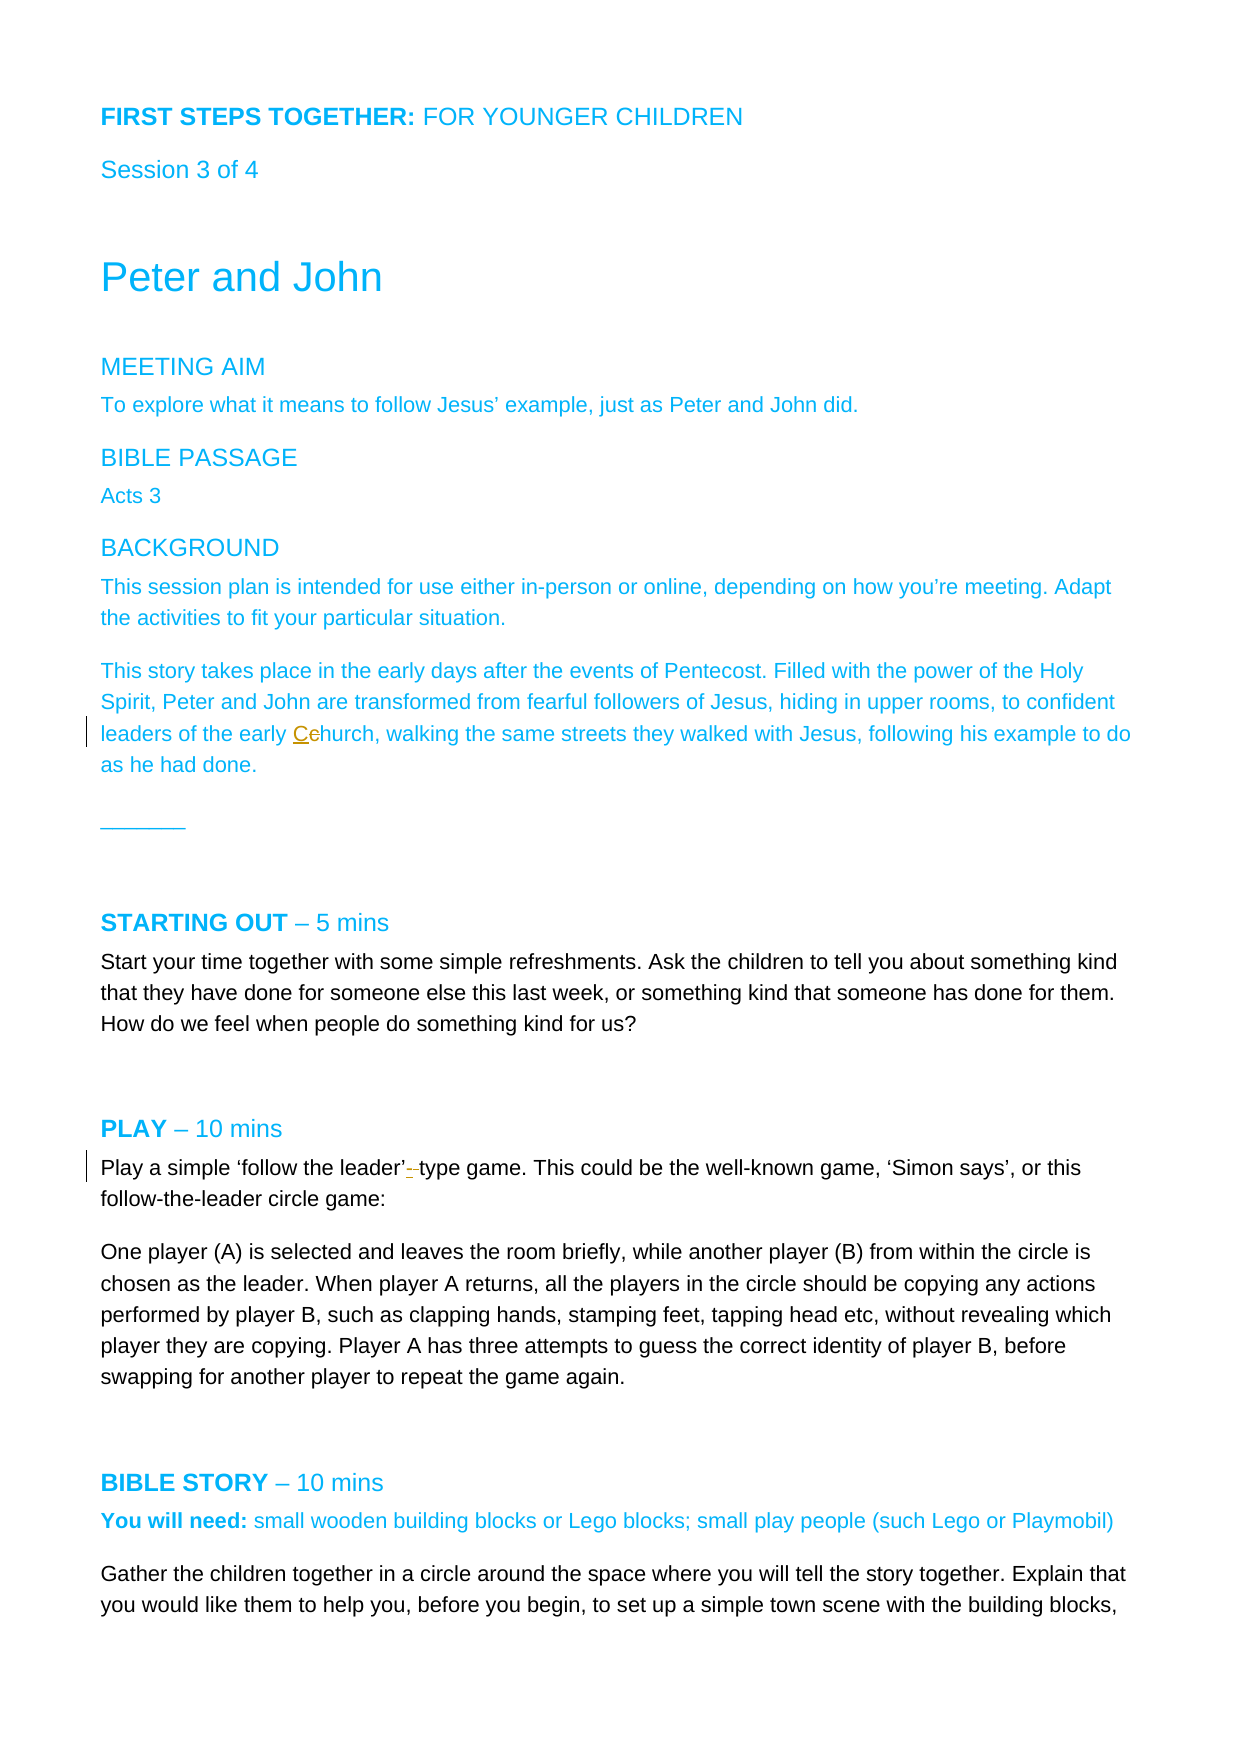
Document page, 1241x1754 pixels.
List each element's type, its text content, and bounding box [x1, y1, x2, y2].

text To explore what it means to follow Jesus’ example, just as Peter and John did. [100, 388, 1140, 419]
text FIRST STEPS TOGETHER: FOR YOUNGER CHILDREN [100, 100, 1140, 132]
text Start your time together with some simple refreshments. Ask the children to tell you about something kind that they have done for someone else this last week, or something kind that someone has done for them. How do we feel when people do something kind for us? [100, 944, 1140, 1038]
subtitle BIBLE STORY – 10 mins [100, 1466, 1140, 1497]
text _______ [100, 800, 1140, 832]
text This story takes place in the early days after the events of Pentecost. Filled with the power of the Holy Spirit, Peter and John are transformed from fearful followers of Jesus, hiding in upper rooms, to confident leaders of the early hurch, walking the same streets they walked with Jesus, following his example to do as he had done. [100, 653, 1140, 778]
text Acts 3 [100, 478, 1140, 510]
subtitle BIBLE PASSAGE [100, 441, 1140, 472]
text You will need: small wooden building blocks or Lego blocks; small play people (such Lego or Playmobil) [100, 1503, 1140, 1535]
subtitle STARTING OUT – 5 mins [100, 907, 1140, 938]
text Session 3 of 4 [100, 153, 1140, 185]
text One player (A) is selected and leaves the room briefly, while another player (B) from within the circle is chosen as the leader. When player A returns, all the players in the circle should be copying any actions performed by player B, such as clapping hands, stamping feet, tapping head etc, without revealing which player they are copying. Player A has three attempts to guess the correct identity of player B, before swapping for another player to repeat the game again. [100, 1235, 1140, 1391]
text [100, 1557, 1140, 1619]
text Play a simple ‘follow the leader’type game. This could be the well-known game, ‘Simon says’, or this follow-the-leader circle game: [100, 1150, 1140, 1213]
subtitle BACKGROUND [100, 532, 1140, 563]
subtitle PLAY – 10 mins [100, 1113, 1140, 1144]
text This session plan is intended for use either in-person or online, depending on how you’re meeting. Adapt the activities to fit your particular situation. [100, 569, 1140, 632]
subtitle MEETING AIM [100, 350, 1140, 382]
subtitle Peter and John [100, 266, 1140, 297]
